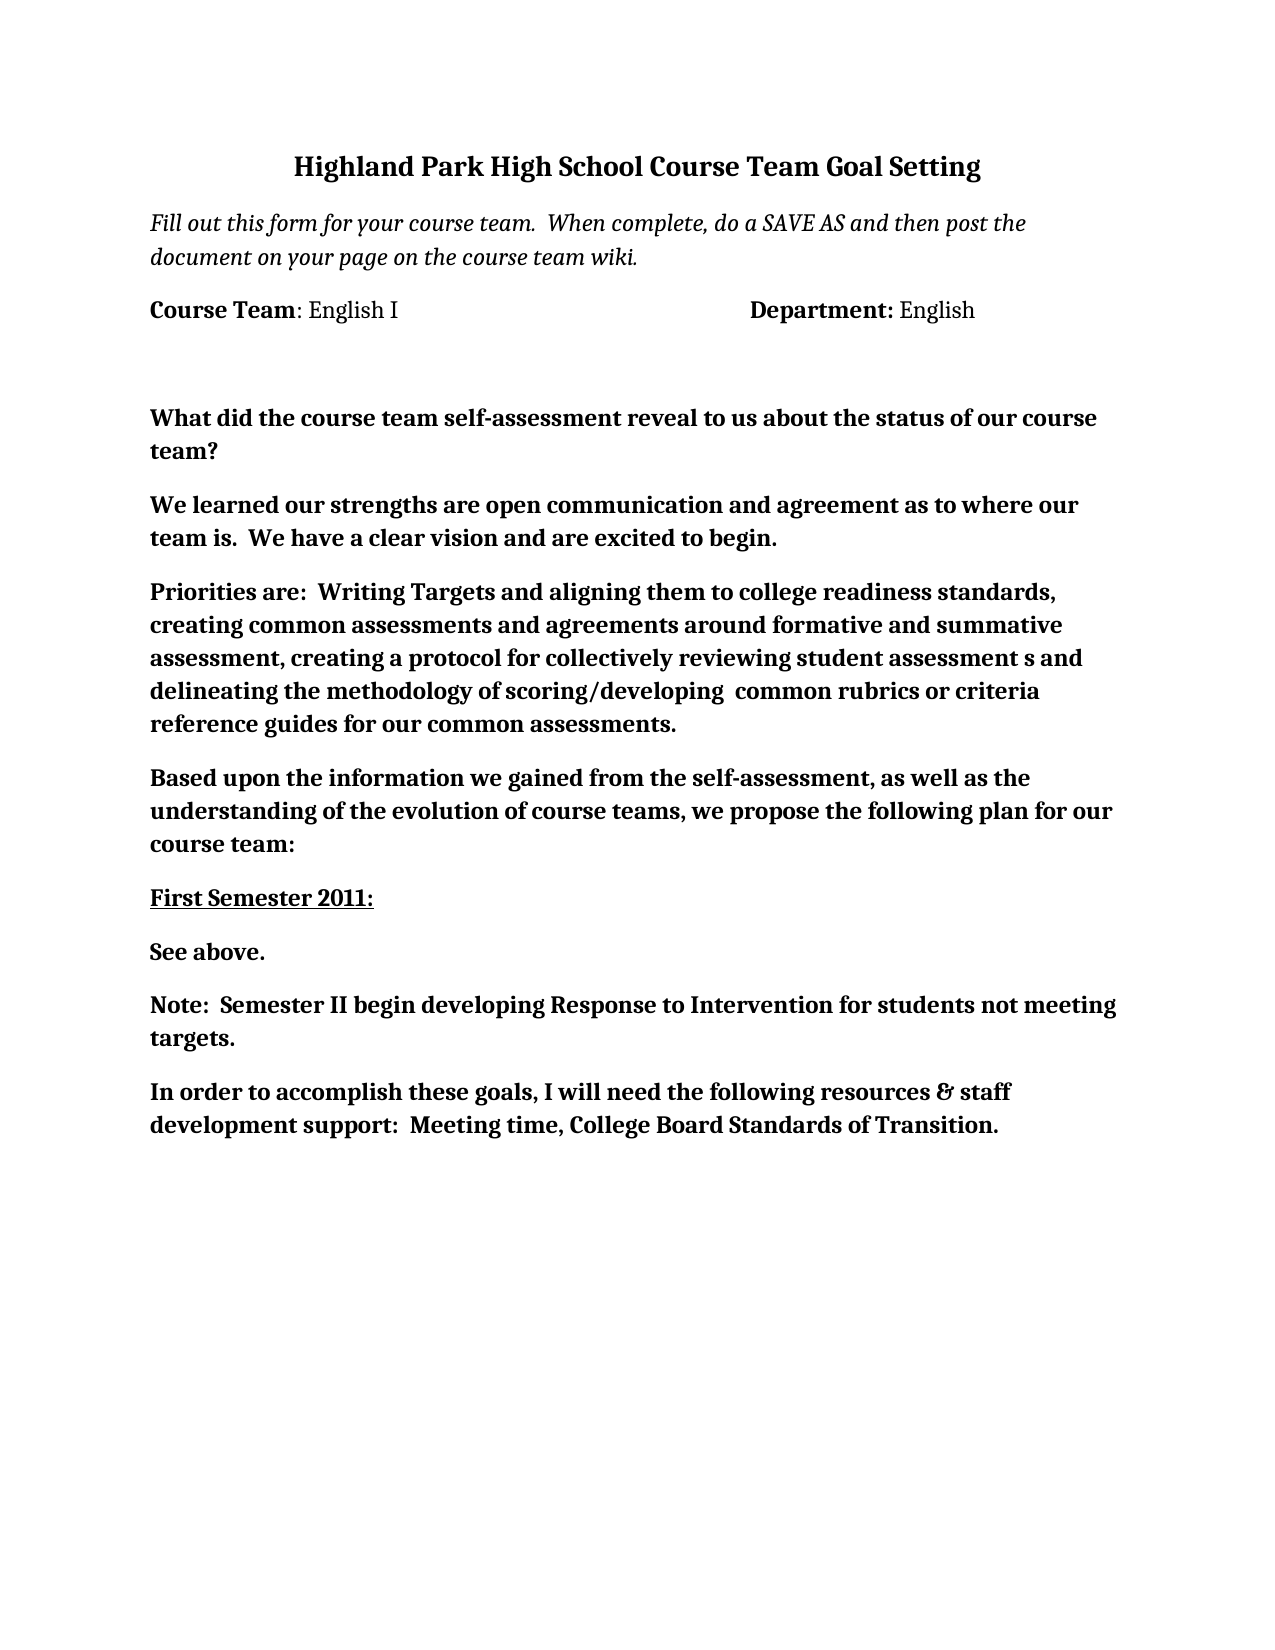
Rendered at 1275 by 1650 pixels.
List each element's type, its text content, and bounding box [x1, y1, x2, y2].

text First Semester 2011: [150, 883, 1125, 912]
text Priorities are: Writing Targets and aligning them to college readiness standards, creating common assessments and agreements around formative and summative assessment, creating a protocol for collectively reviewing student assessment s and delineating the methodology of scoring/developing common rubrics or criteria reference guides for our common assessments. [150, 578, 1125, 738]
text What did the course team self-assessment reveal to us about the status of our course team? [150, 404, 1125, 466]
text Highland Park High School Course Team Goal Setting [150, 150, 1125, 183]
text Fill out this form for your course team. When complete, do a SAVE AS and then post the document on your page on the course team wiki. [150, 209, 1125, 271]
text Note: Semester II begin developing Response to Intervention for students not meeting targets. [150, 991, 1125, 1053]
text See above. [150, 937, 1125, 966]
text Based upon the information we gained from the self-assessment, as well as the understanding of the evolution of course teams, we propose the following plan for our course team: [150, 764, 1125, 858]
text In order to accomplish these goals, I will need the following resources & staff development support: Meeting time, College Board Standards of Transition. [150, 1078, 1125, 1140]
text We learned our strengths are open communication and agreement as to where our team is. We have a clear vision and are excited to begin. [150, 491, 1125, 553]
text Course Team: English I Department: English [150, 296, 1125, 325]
